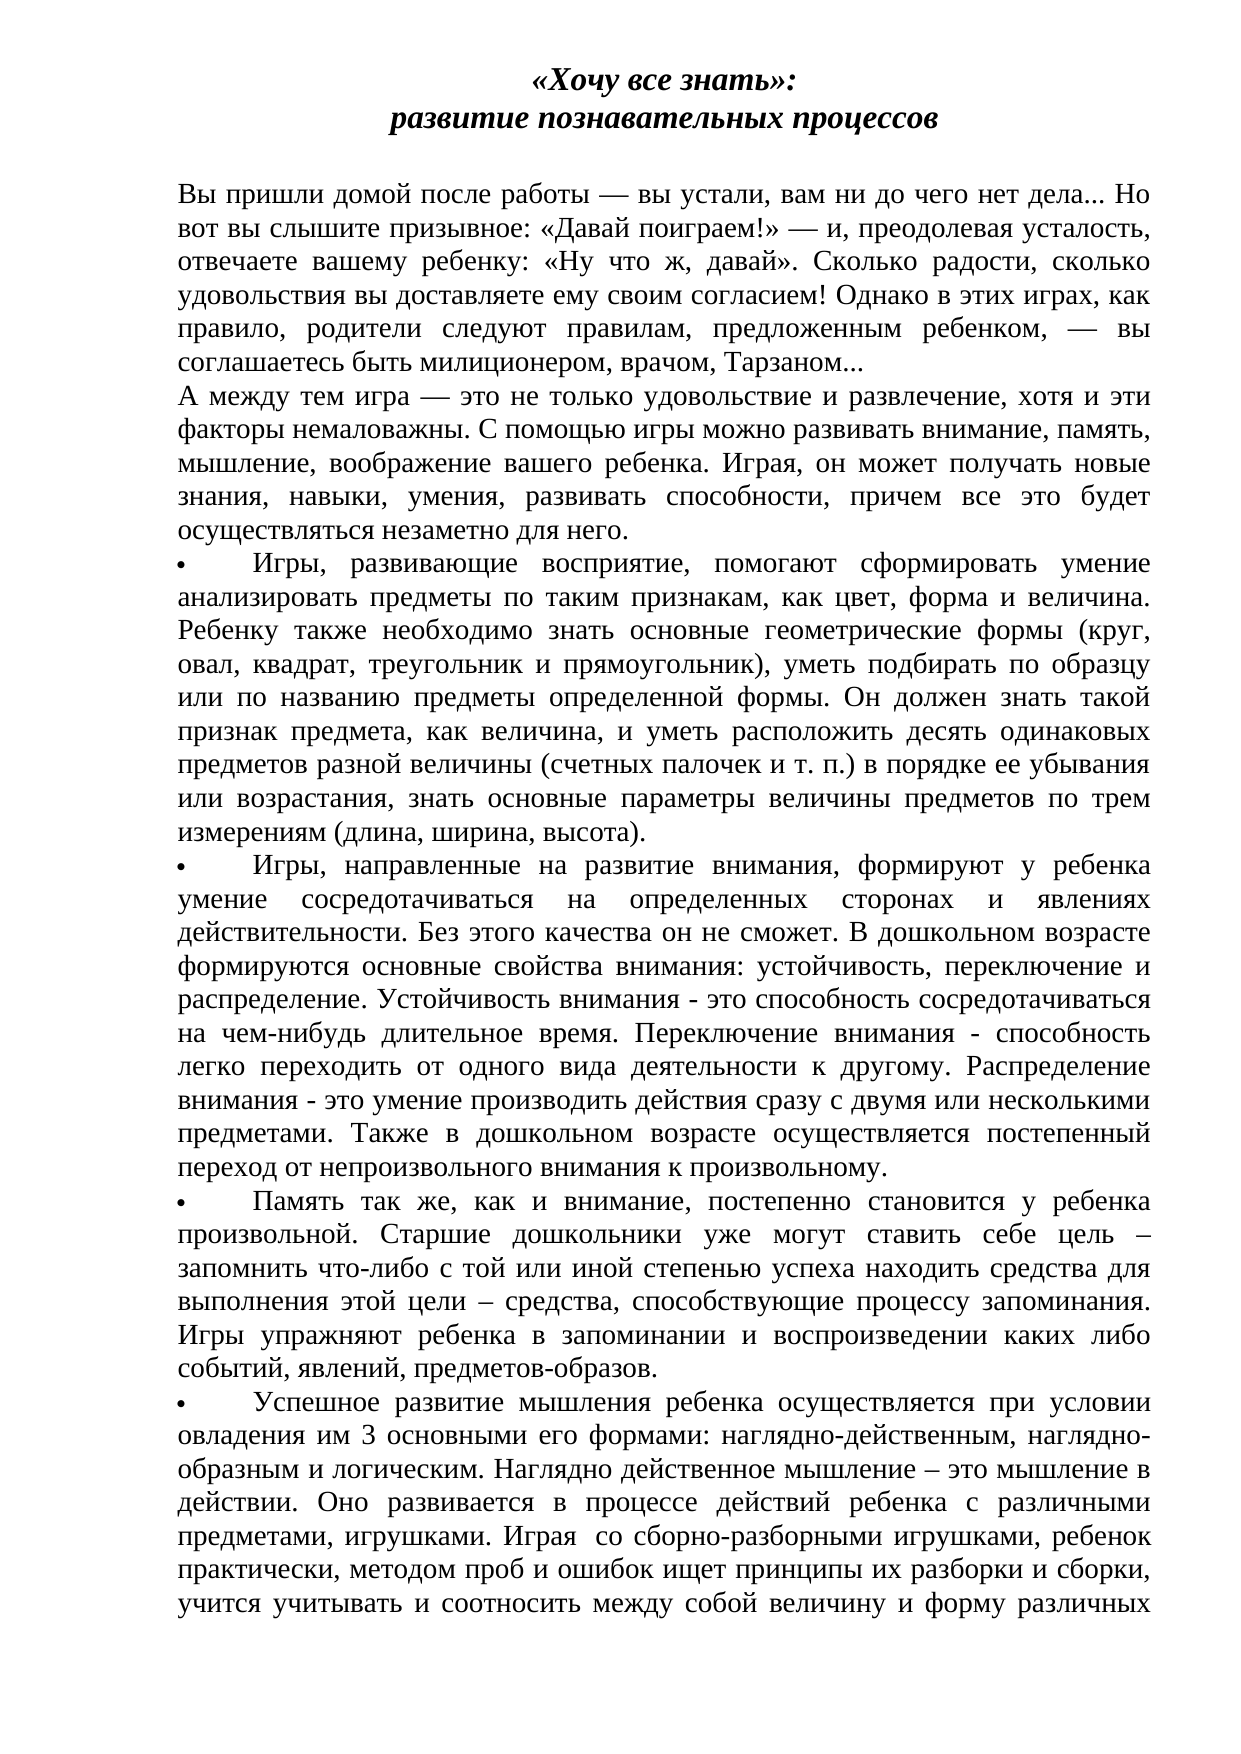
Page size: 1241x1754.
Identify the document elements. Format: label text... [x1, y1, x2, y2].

list Игры, направленные на развитие внимания, формируют у ребенка умение сосредотачиваться на определенных сторонах и явлениях действительности. Без этого качества он не сможет. В дошкольном возрасте формируются основные свойства внимания: устойчивость, переключение и распределение. Устойчивость внимания - это способность сосредотачиваться на чем-нибудь длительное время. Переключение внимания - способность легко переходить от одного вида деятельности к другому. Распределение внимания - это умение производить действия сразу с двумя или несколькими предметами. Также в дошкольном возрасте осуществляется постепенный переход от непроизвольного внимания к произвольному. [177, 847, 1152, 1183]
text «Хочу все знать»: [177, 59, 1152, 97]
text А между тем игра — это не только удовольствие и развлечение, хотя и эти факторы немаловажны. С помощью игры можно развивать внимание, память, мышление, воображение вашего ребенка. Играя, он может получать новые знания, навыки, умения, развивать способности, причем все это будет осуществляться незаметно для него. [177, 378, 1152, 545]
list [177, 1384, 1152, 1619]
text Вы пришли домой после работы — вы устали, вам ни до чего нет дела... Но вот вы слышите призывное: «Давай поиграем!» — и, преодолевая усталость, отвечаете вашему ребенку: «Ну что ж, давай». Сколько радости, сколько удовольствия вы доставляете ему своим согласием! Однако в этих играх, как правило, родители следуют правилам, предложенным ребенком, — вы соглашаетесь быть милиционером, врачом, Тарзаном... [177, 176, 1152, 378]
list Игры, развивающие восприятие, помогают сформировать умение анализировать предметы по таким признакам, как цвет, форма и величина. Ребенку также необходимо знать основные геометрические формы (круг, овал, квадрат, треугольник и прямоугольник), уметь подбирать по образцу или по названию предметы определенной формы. Он должен знать такой признак предмета, как величина, и уметь расположить десять одинаковых предметов разной величины (счетных палочек и т. п.) в порядке ее убывания или возрастания, знать основные параметры величины предметов по трем измерениям (длина, ширина, высота). [177, 545, 1152, 847]
text развитие познавательных процессов [177, 97, 1152, 136]
list Память так же, как и внимание, постепенно становится у ребенка произвольной. Старшие дошкольники уже могут ставить себе цель – запомнить что-либо с той или иной степенью успеха находить средства для выполнения этой цели – средства, способствующие процессу запоминания. Игры упражняют ребенка в запоминании и воспроизведении каких либо событий, явлений, предметов-образов. [177, 1183, 1152, 1384]
